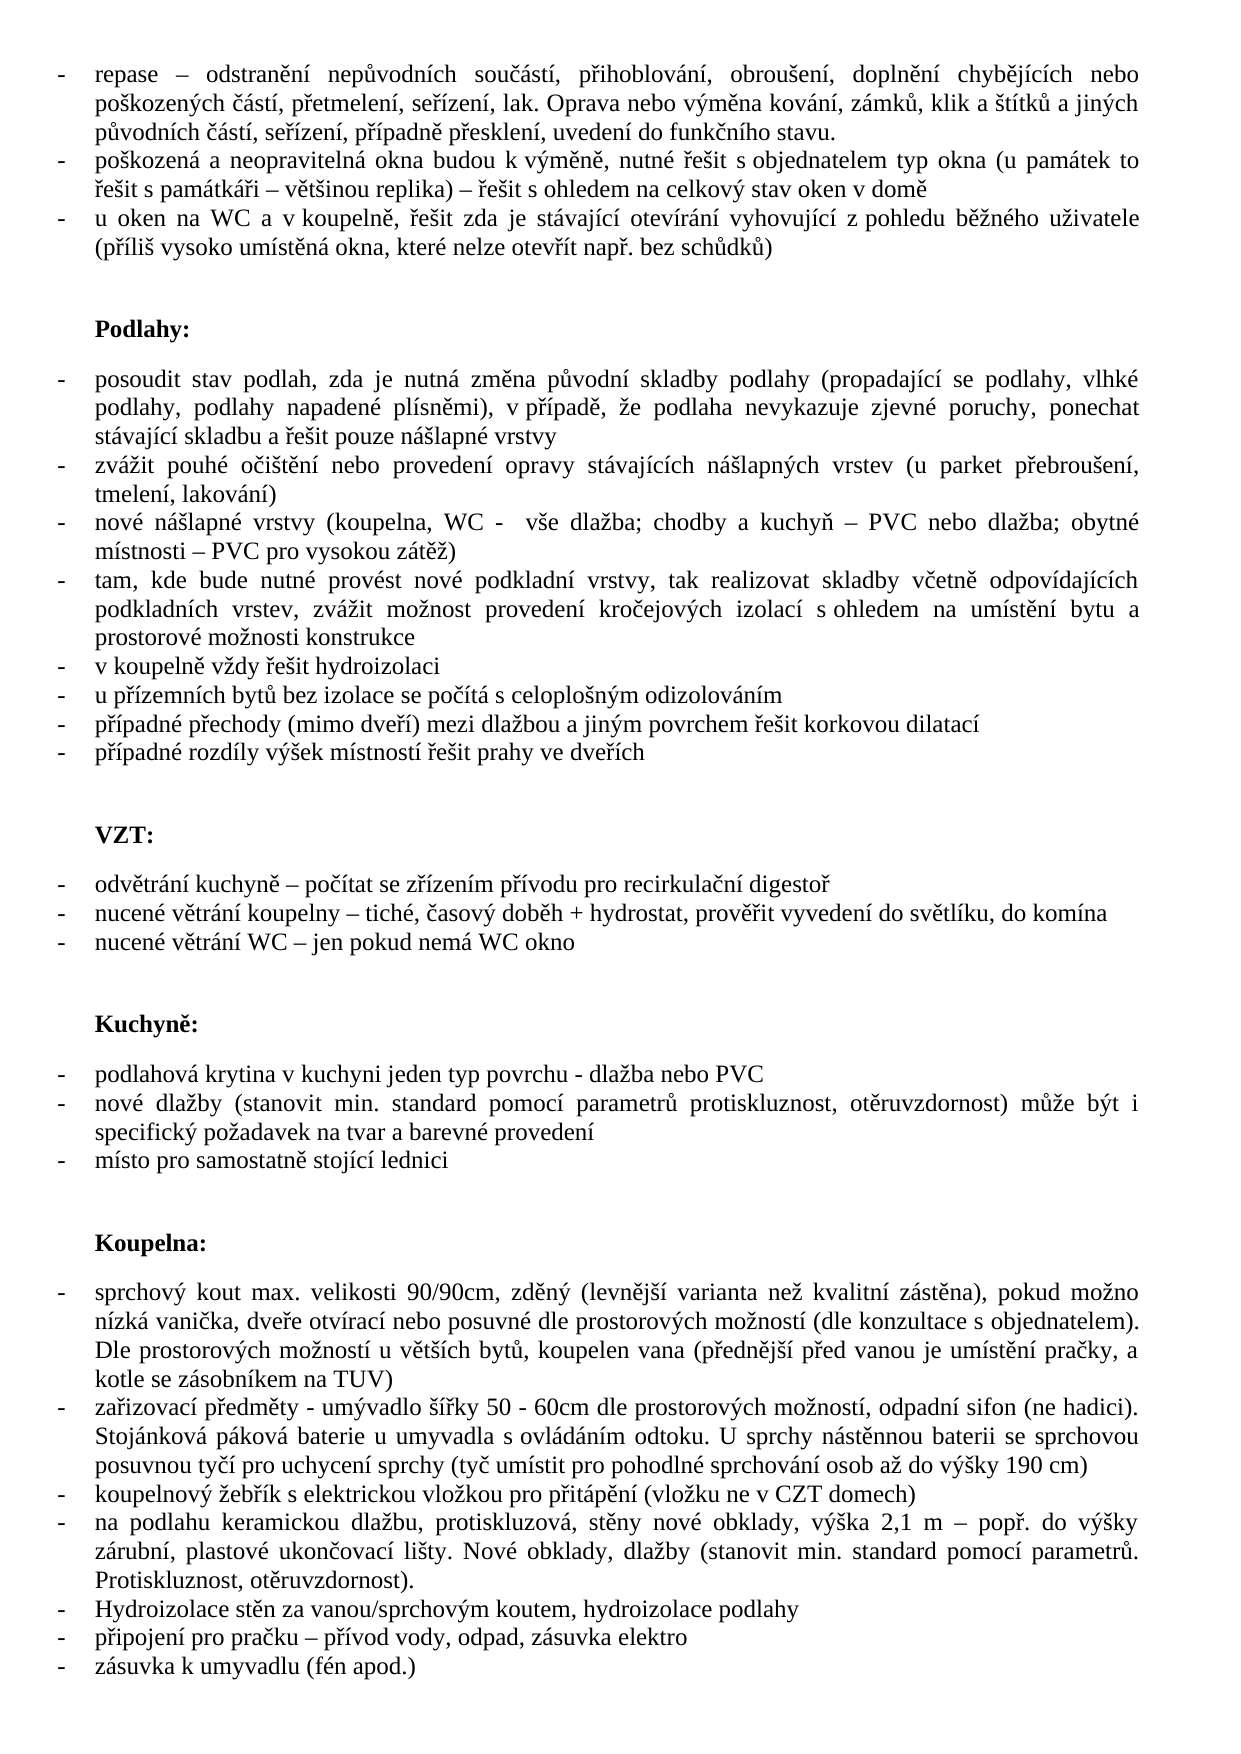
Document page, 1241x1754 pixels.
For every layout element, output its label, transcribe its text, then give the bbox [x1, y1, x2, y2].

text Podlahy: [94, 314, 1140, 343]
list podlahová krytina v kuchyni jeden typ povrchu - dlažba nebo PVC [57, 1059, 1140, 1088]
text VZT: [94, 820, 1140, 849]
list nové nášlapné vrstvy (koupelna, WC - vše dlažba; chodby a kuchyň – PVC nebo dlažba; obytné místnosti – PVC pro vysokou zátěž) [57, 507, 1140, 565]
list zásuvka k umyvadlu (fén apod.) [57, 1651, 1140, 1680]
list zařizovací předměty - umývadlo šířky 50 - 60cm dle prostorových možností, odpadní sifon (ne hadici). Stojánková páková baterie u umyvadla s ovládáním odtoku. U sprchy nástěnnou baterii se sprchovou posuvnou tyčí pro uchycení sprchy (tyč umístit pro pohodlné sprchování osob až do výšky 190 cm) [57, 1392, 1140, 1479]
list u oken na WC a v koupelně, řešit zda je stávající otevírání vyhovující z pohledu běžného uživatele (příliš vysoko umístěná okna, které nelze otevřít např. bez schůdků) [57, 203, 1140, 260]
list případné přechody (mimo dveří) mezi dlažbou a jiným povrchem řešit korkovou dilatací [57, 709, 1140, 737]
list tam, kde bude nutné provést nové podkladní vrstvy, tak realizovat skladby včetně odpovídajících podkladních vrstev, zvážit možnost provedení kročejových izolací s ohledem na umístění bytu a prostorové možnosti konstrukce [57, 565, 1140, 651]
list případné rozdíly výšek místností řešit prahy ve dveřích [57, 737, 1140, 766]
list na podlahu keramickou dlažbu, protiskluzová, stěny nové obklady, výška 2,1 m – popř. do výšky zárubní, plastové ukončovací lišty. Nové obklady, dlažby (stanovit min. standard pomocí parametrů. Protiskluznost, otěruvzdornost). [57, 1507, 1140, 1594]
list sprchový kout max. velikosti 90/90cm, zděný (levnější varianta než kvalitní zástěna), pokud možno nízká vanička, dveře otvírací nebo posuvné dle prostorových možností (dle konzultace s objednatelem). Dle prostorových možností u větších bytů, koupelen vana (přednější před vanou je umístění pračky, a kotle se zásobníkem na TUV) [57, 1277, 1140, 1392]
list nucené větrání WC – jen pokud nemá WC okno [57, 927, 1140, 956]
list nucené větrání koupelny – tiché, časový doběh + hydrostat, prověřit vyvedení do světlíku, do komína [57, 898, 1140, 927]
list nové dlažby (stanovit min. standard pomocí parametrů protiskluznost, otěruvzdornost) může být i specifický požadavek na tvar a barevné provedení [57, 1088, 1140, 1145]
text Kuchyně: [94, 1009, 1140, 1038]
list Hydroizolace stěn za vanou/sprchovým koutem, hydroizolace podlahy [57, 1594, 1140, 1622]
list připojení pro pračku – přívod vody, odpad, zásuvka elektro [57, 1622, 1140, 1651]
list místo pro samostatně stojící lednici [57, 1145, 1140, 1174]
list zvážit pouhé očištění nebo provedení opravy stávajících nášlapných vrstev (u parket přebroušení, tmelení, lakování) [57, 450, 1140, 507]
text Koupelna: [94, 1228, 1140, 1257]
list poškozená a neopravitelná okna budou k výměně, nutné řešit s objednatelem typ okna (u památek to řešit s památkáři – většinou replika) – řešit s ohledem na celkový stav oken v domě [57, 145, 1140, 203]
list v koupelně vždy řešit hydroizolaci [57, 651, 1140, 680]
list posoudit stav podlah, zda je nutná změna původní skladby podlahy (propadající se podlahy, vlhké podlahy, podlahy napadené plísněmi), v případě, že podlaha nevykazuje zjevné poruchy, ponechat stávající skladbu a řešit pouze nášlapné vrstvy [57, 364, 1140, 450]
list u přízemních bytů bez izolace se počítá s celoplošným odizolováním [57, 680, 1140, 709]
list koupelnový žebřík s elektrickou vložkou pro přitápění (vložku ne v CZT domech) [57, 1479, 1140, 1507]
list odvětrání kuchyně – počítat se zřízením přívodu pro recirkulační digestoř [57, 869, 1140, 898]
